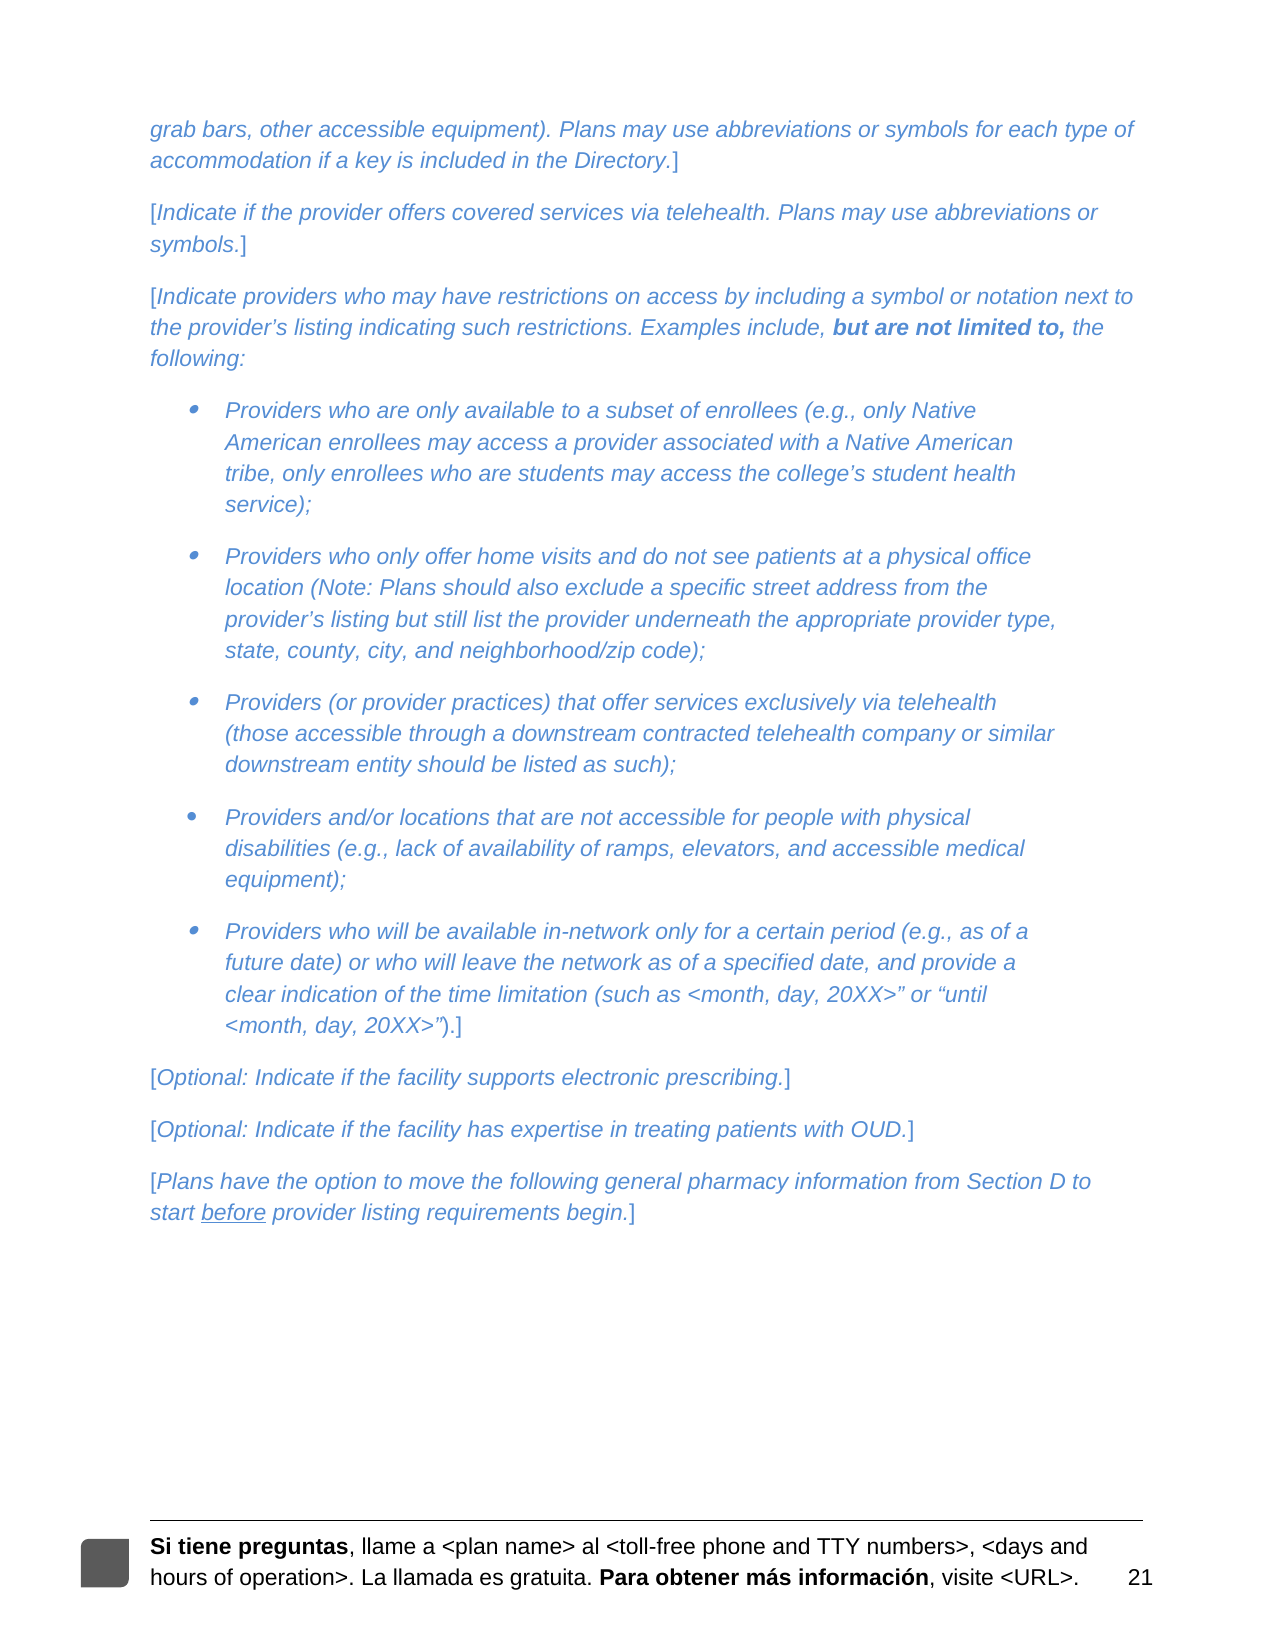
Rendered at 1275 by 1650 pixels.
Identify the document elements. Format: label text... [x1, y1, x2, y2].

list Providers and/or locations that are not accessible for people with physical disabilities (e.g., lack of availability of ramps, elevators, and accessible medical equipment); [187, 800, 1068, 894]
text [150, 112, 1143, 175]
text [Plans have the option to move the following general pharmacy information from Section D to start before provider listing requirements begin.] [150, 1164, 1143, 1227]
list Providers who will be available in-network only for a certain period (e.g., as of a future date) or who will leave the network as of a specified date, and provide a clear indication of the time limitation (such as <month, day, 20XX>” or “until <month, day, 20XX>”).] [187, 914, 1068, 1039]
text [Indicate providers who may have restrictions on access by including a symbol or notation next to the provider’s listing indicating such restrictions. Examples include, but are not limited to, the following: [150, 279, 1143, 373]
list Providers (or provider practices) that offer services exclusively via telehealth (those accessible through a downstream contracted telehealth company or similar downstream entity should be listed as such); [187, 685, 1068, 779]
text [Optional: Indicate if the facility has expertise in treating patients with OUD.] [150, 1112, 1143, 1144]
text [Indicate if the provider offers covered services via telehealth. Plans may use abbreviations or symbols.] [150, 196, 1143, 258]
list Providers who are only available to a subset of enrollees (e.g., only Native American enrollees may access a provider associated with a Native American tribe, only enrollees who are students may access the college’s student health service); [187, 394, 1068, 519]
list Providers who only offer home visits and do not see patients at a physical office location (Note: Plans should also exclude a specific street address from the provider’s listing but still list the provider underneath the appropriate provider type, state, county, city, and neighborhood/zip code); [187, 539, 1068, 664]
text [Optional: Indicate if the facility supports electronic prescribing.] [150, 1060, 1143, 1092]
